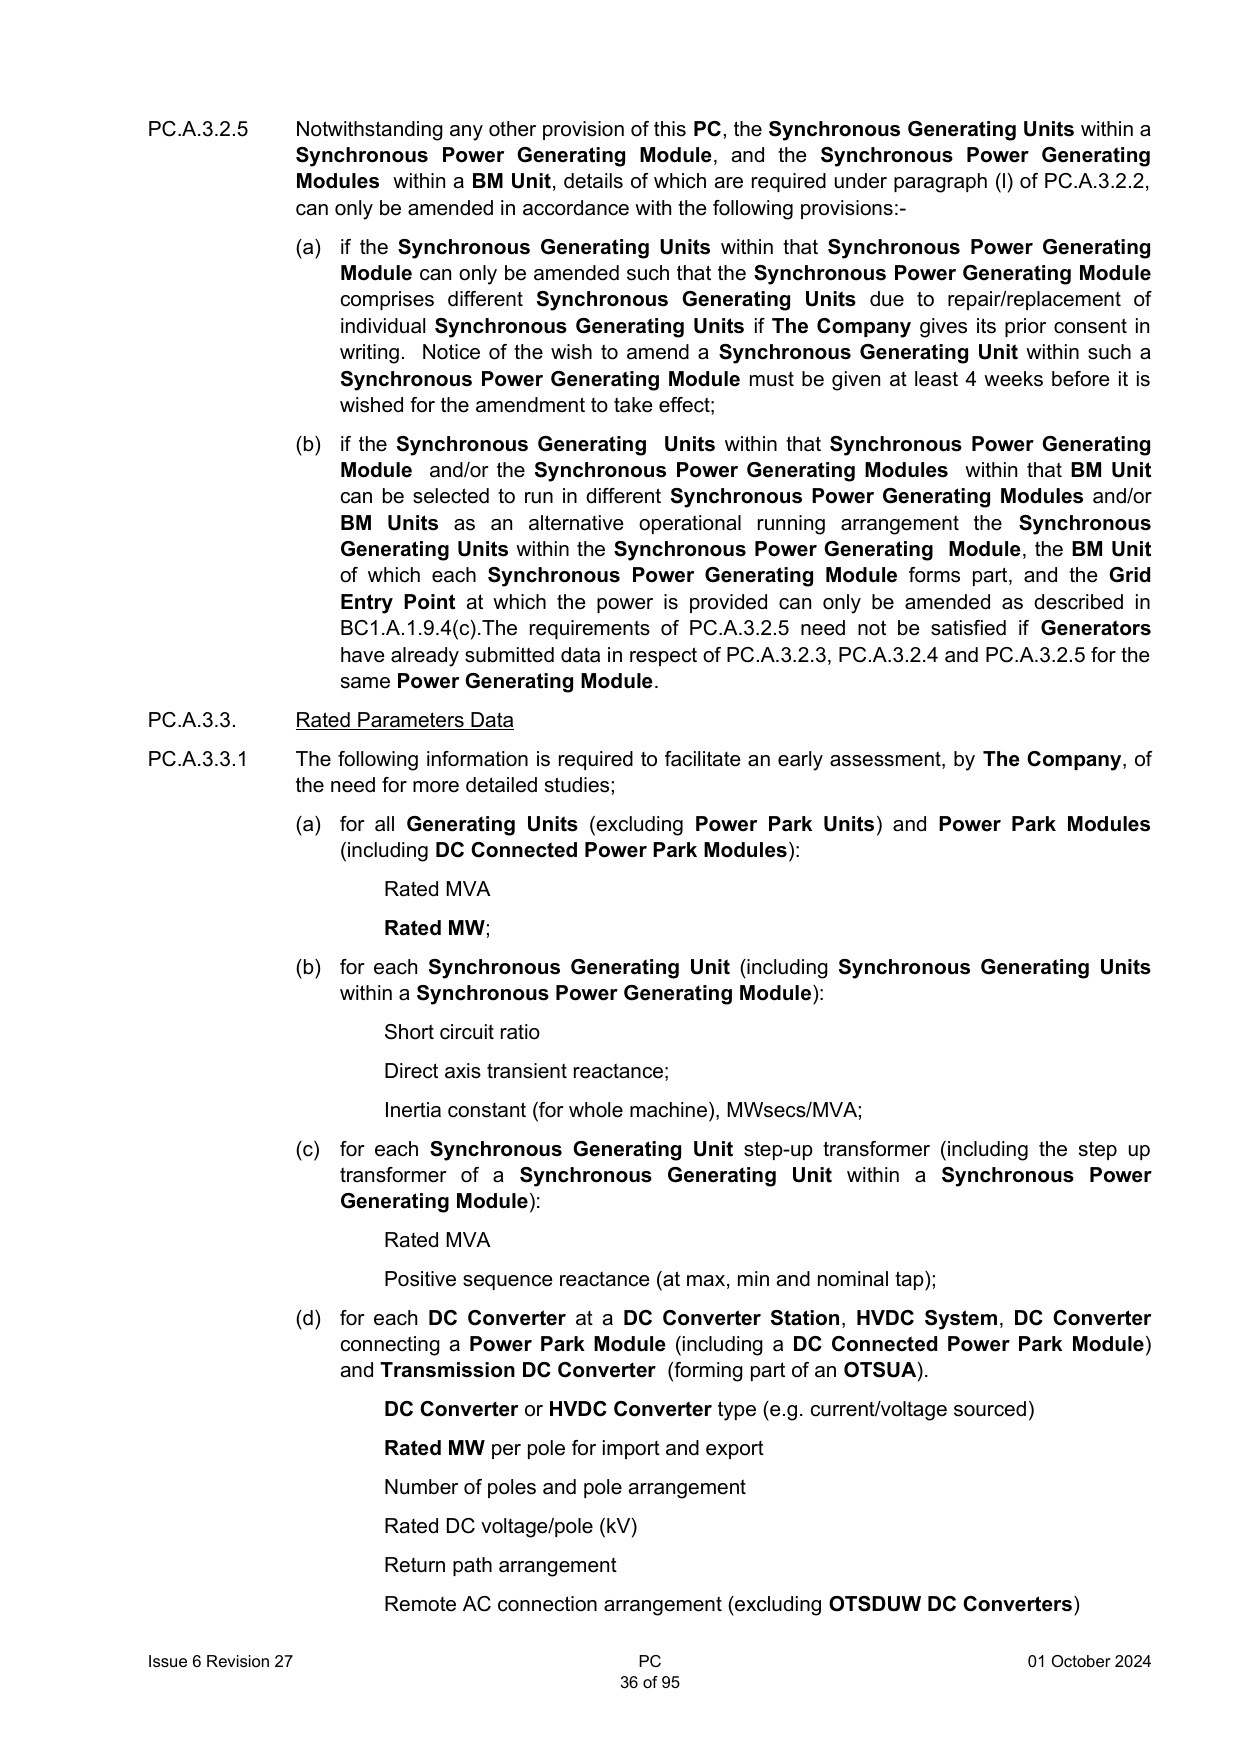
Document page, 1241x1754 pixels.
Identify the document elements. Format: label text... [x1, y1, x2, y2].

text (d) for each DC Converter at a DC Converter Station, HVDC System, DC Converter connecting a Power Park Module (including a DC Connected Power Park Module) and Transmission DC Converter (forming part of an OTSUA). [295, 1306, 1152, 1382]
text Inertia constant (for whole machine), MWsecs/MVA; [340, 1097, 1152, 1121]
text (c) for each Synchronous Generating Unit step-up transformer (including the step up transformer of a Synchronous Generating Unit within a Synchronous Power Generating Module): [295, 1136, 1152, 1213]
text PC.A.3.2.5 Notwithstanding any other provision of this PC, the Synchronous Generating Units within a Synchronous Power Generating Module, and the Synchronous Power Generating Modules within a BM Unit, details of which are required under paragraph (l) of PC.A.3.2.2, can only be amended in accordance with the following provisions:- [148, 117, 1152, 220]
text Rated MW; [340, 916, 1152, 940]
text Rated MVA [340, 1228, 1152, 1252]
text DC Converter or HVDC Converter type (e.g. current/voltage sourced) [340, 1397, 1152, 1421]
text Remote AC connection arrangement (excluding OTSDUW DC Converters) [340, 1591, 1152, 1615]
text Short circuit ratio [340, 1020, 1152, 1044]
text (b) for each Synchronous Generating Unit (including Synchronous Generating Units within a Synchronous Power Generating Module): [295, 954, 1152, 1005]
text Direct axis transient reactance; [340, 1059, 1152, 1083]
text PC.A.3.3. Rated Parameters Data [148, 708, 1152, 732]
text PC.A.3.3.1 The following information is required to facilitate an early assessment, by The Company, of the need for more detailed studies; [148, 746, 1152, 797]
text Return path arrangement [340, 1553, 1152, 1577]
text Rated MW per pole for import and export [340, 1436, 1152, 1460]
text Rated DC voltage/pole (kV) [340, 1514, 1152, 1538]
text (a) if the Synchronous Generating Units within that Synchronous Power Generating Module can only be amended such that the Synchronous Power Generating Module comprises different Synchronous Generating Units due to repair/replacement of individual Synchronous Generating Units if The Company gives its prior consent in writing. Notice of the wish to amend a Synchronous Generating Unit within such a Synchronous Power Generating Module must be given at least 4 weeks before it is wished for the amendment to take effect; [295, 234, 1152, 417]
text (a) for all Generating Units (excluding Power Park Units) and Power Park Modules (including DC Connected Power Park Modules): [295, 812, 1152, 862]
text (b) if the Synchronous Generating Units within that Synchronous Power Generating Module and/or the Synchronous Power Generating Modules within that BM Unit can be selected to run in different Synchronous Power Generating Modules and/or BM Units as an alternative operational running arrangement the Synchronous Generating Units within the Synchronous Power Generating Module, the BM Unit of which each Synchronous Power Generating Module forms part, and the Grid Entry Point at which the power is provided can only be amended as described in BC1.A.1.9.4(c).The requirements of PC.A.3.2.5 need not be satisfied if Generators have already submitted data in respect of PC.A.3.2.3, PC.A.3.2.4 and PC.A.3.2.5 for the same Power Generating Module. [295, 432, 1152, 693]
text Number of poles and pole arrangement [340, 1475, 1152, 1499]
text Positive sequence reactance (at max, min and nominal tap); [340, 1267, 1152, 1291]
text Rated MVA [340, 877, 1152, 901]
